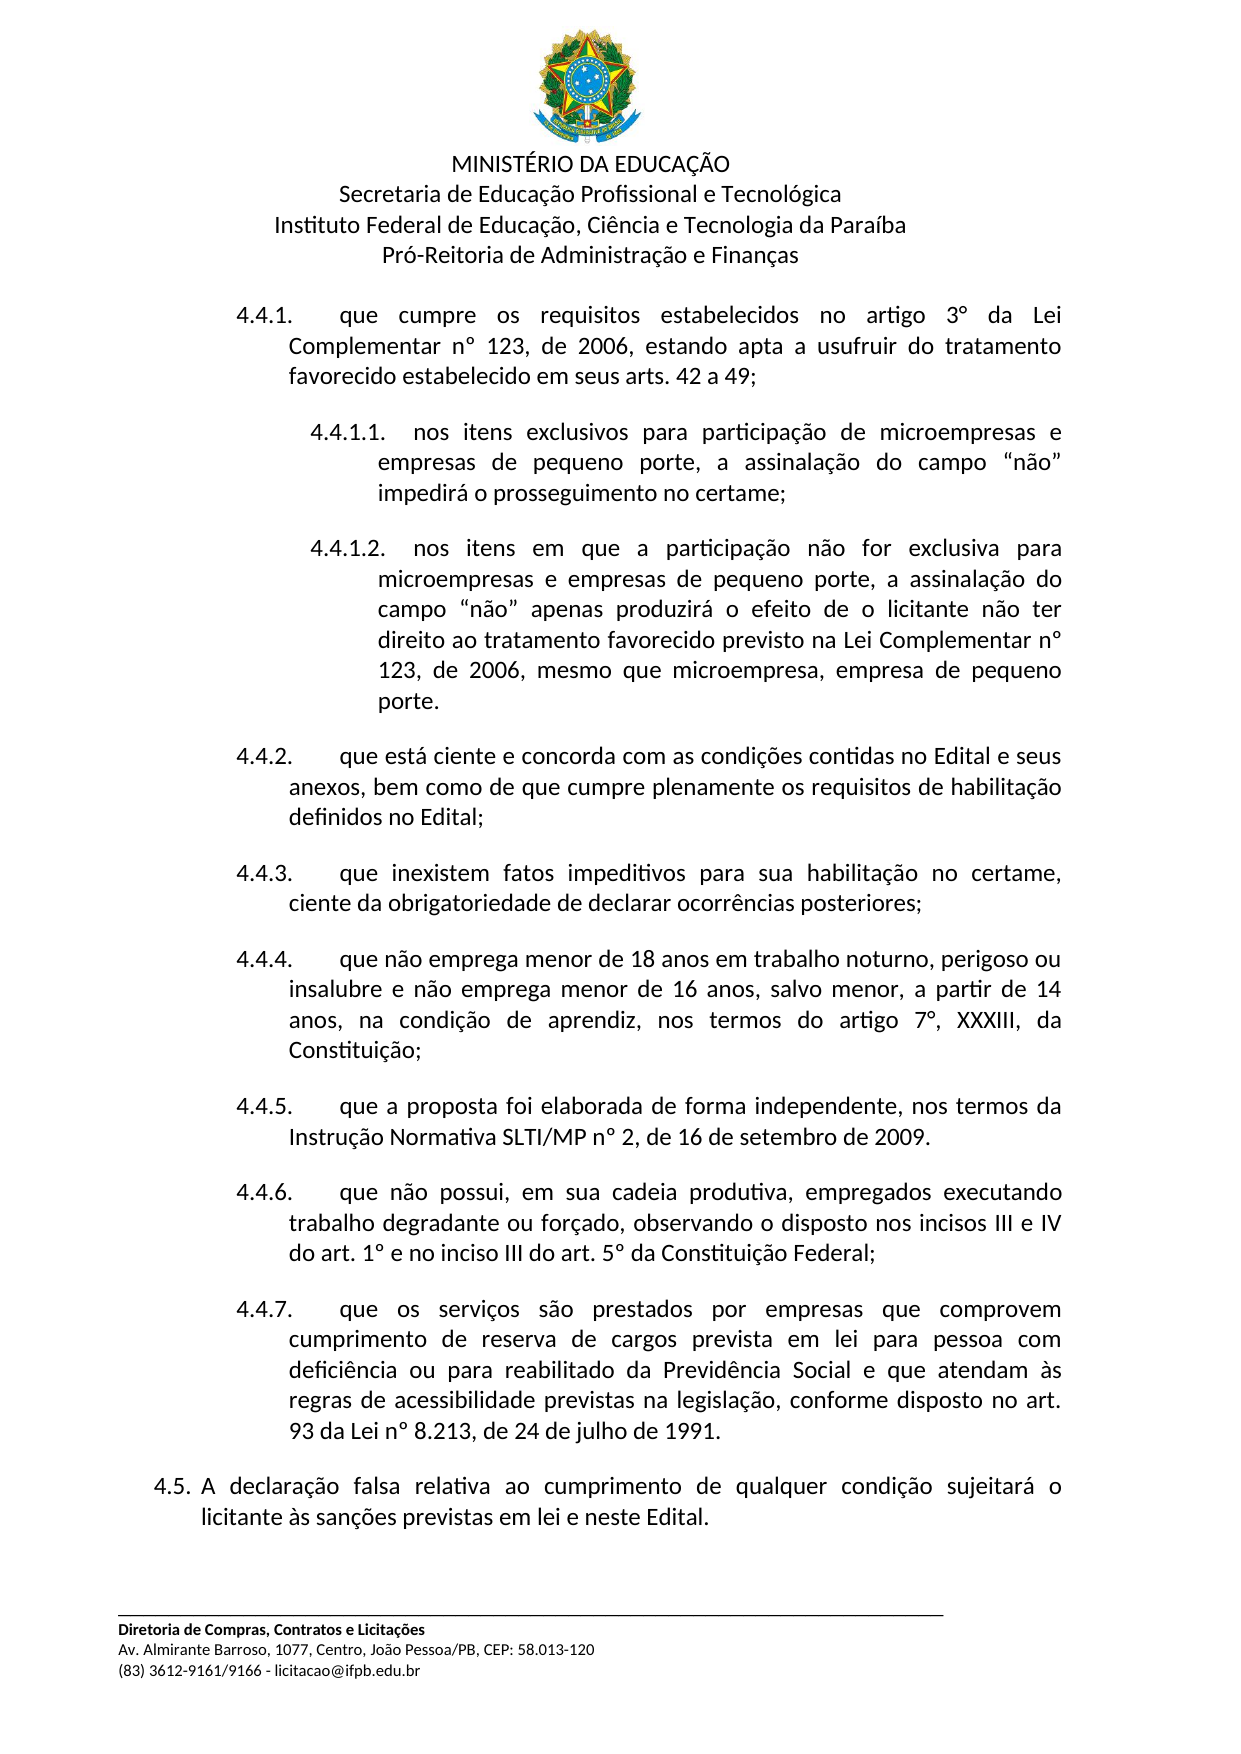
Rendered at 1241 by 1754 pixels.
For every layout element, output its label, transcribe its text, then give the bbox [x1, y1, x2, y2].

list que está ciente e concorda com as condições contidas no Edital e seus anexos, bem como de que cumpre plenamente os requisitos de habilitação definidos no Edital; [236, 741, 1063, 832]
list que os serviços são prestados por empresas que comprovem cumprimento de reserva de cargos prevista em lei para pessoa com deficiência ou para reabilitado da Previdência Social e que atendam às regras de acessibilidade previstas na legislação, conforme disposto no art. 93 da Lei nº 8.213, de 24 de julho de 1991. [236, 1293, 1063, 1445]
list que cumpre os requisitos estabelecidos no artigo 3° da Lei Complementar nº 123, de 2006, estando apta a usufruir do tratamento favorecido estabelecido em seus arts. 42 a 49; [236, 299, 1063, 391]
list que não emprega menor de 18 anos em trabalho noturno, perigoso ou insalubre e não emprega menor de 16 anos, salvo menor, a partir de 14 anos, na condição de aprendiz, nos termos do artigo 7°, XXXIII, da Constituição; [236, 943, 1063, 1065]
list nos itens em que a participação não for exclusiva para microempresas e empresas de pequeno porte, a assinalação do campo “não” apenas produzirá o efeito de o licitante não ter direito ao tratamento favorecido previsto na Lei Complementar nº 123, de 2006, mesmo que microempresa, empresa de pequeno porte. [310, 532, 1063, 716]
picture [529, 26, 645, 146]
list que a proposta foi elaborada de forma independente, nos termos da Instrução Normativa SLTI/MP nº 2, de 16 de setembro de 2009. [236, 1090, 1063, 1151]
list nos itens exclusivos para participação de microempresas e empresas de pequeno porte, a assinalação do campo “não” impedirá o prosseguimento no certame; [310, 416, 1063, 507]
list A declaração falsa relativa ao cumprimento de qualquer condição sujeitará o licitante às sanções previstas em lei e neste Edital. [153, 1470, 1063, 1531]
list que inexistem fatos impeditivos para sua habilitação no certame, ciente da obrigatoriedade de declarar ocorrências posteriores; [236, 857, 1063, 918]
list que não possui, em sua cadeia produtiva, empregados executando trabalho degradante ou forçado, observando o disposto nos incisos III e IV do art. 1º e no inciso III do art. 5º da Constituição Federal; [236, 1176, 1063, 1268]
